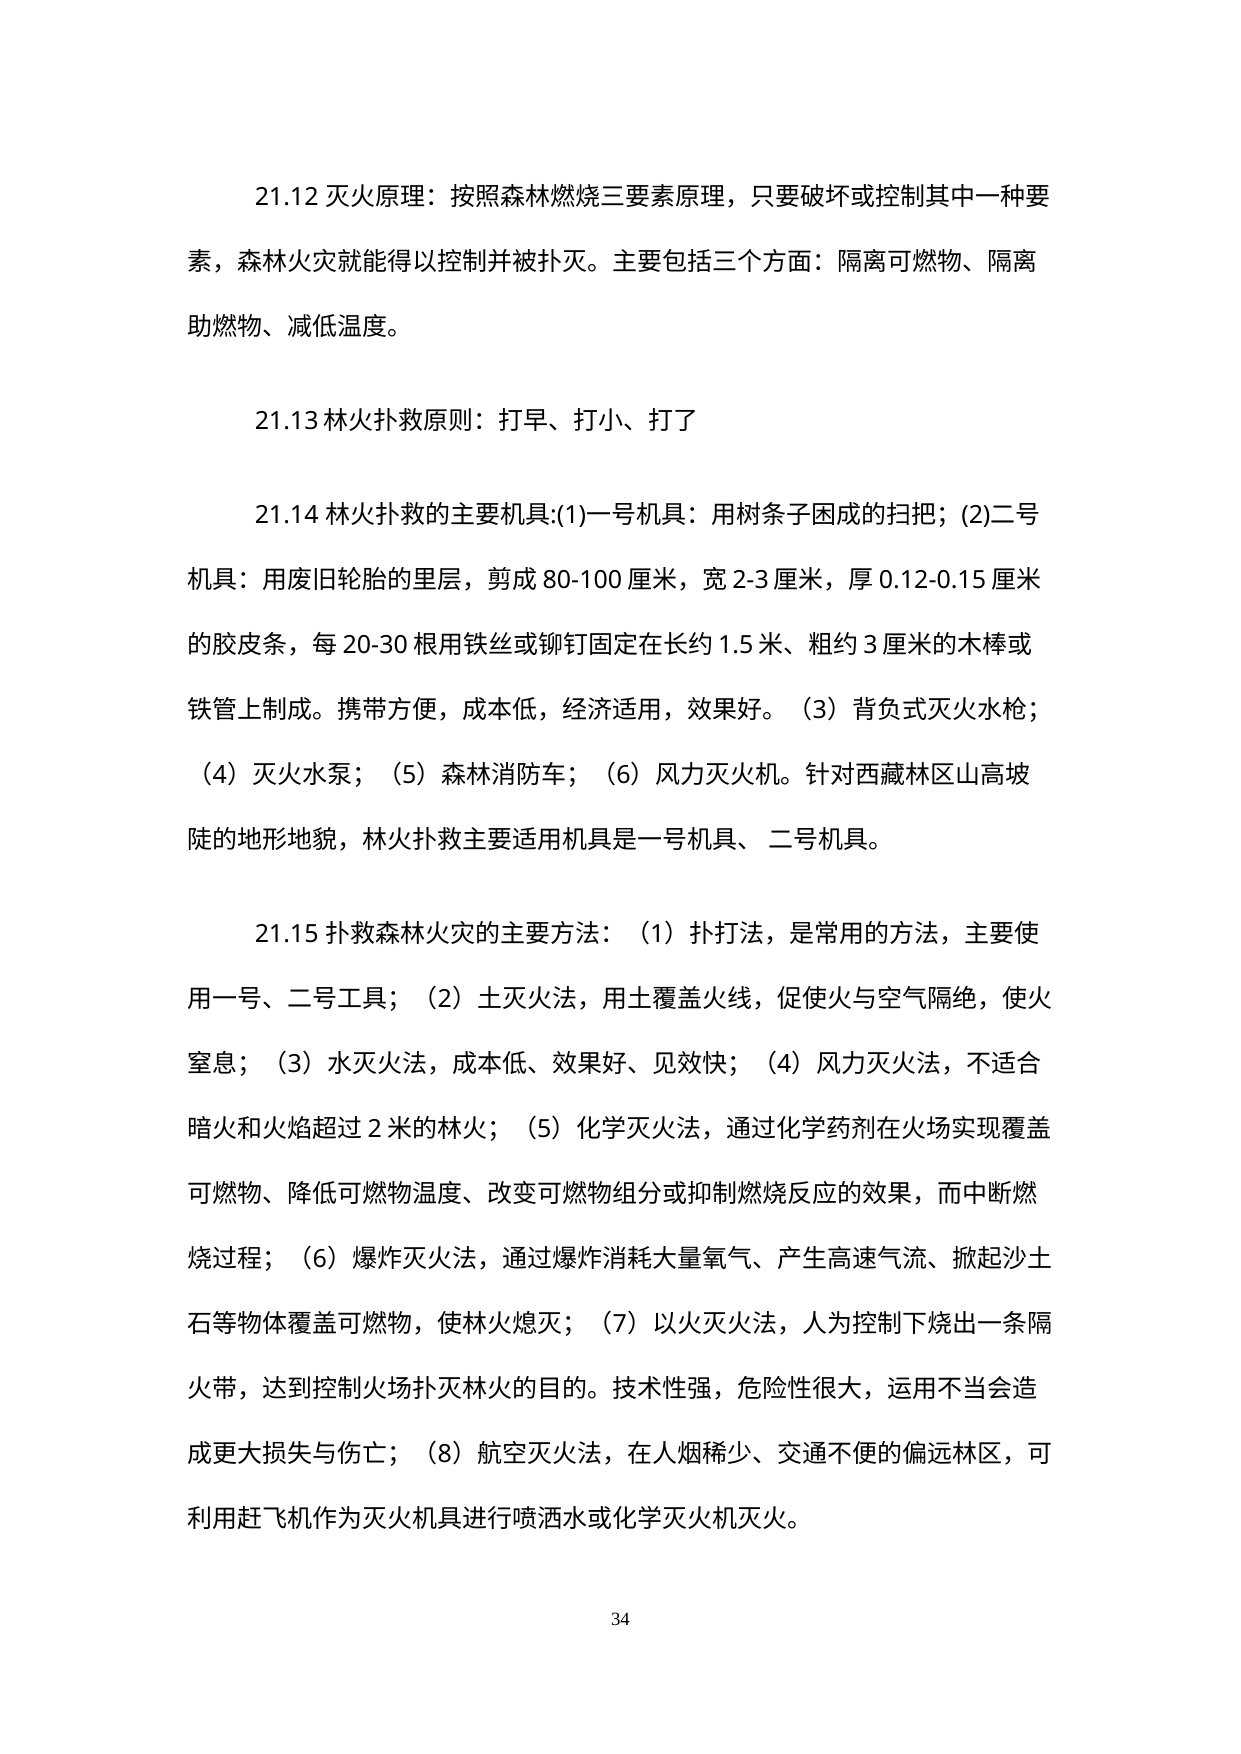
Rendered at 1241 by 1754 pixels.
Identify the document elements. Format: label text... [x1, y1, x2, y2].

text 21.15 扑救森林火灾的主要方法：（1）扑打法，是常用的方法，主要使用一号、二号工具；（2）土灭火法，用土覆盖火线，促使火与空气隔绝，使火窒息；（3）水灭火法，成本低、效果好、见效快；（4）风力灭火法，不适合暗火和火焰超过2米的林火；（5）化学灭火法，通过化学药剂在火场实现覆盖可燃物、降低可燃物温度、改变可燃物组分或抑制燃烧反应的效果，而中断燃烧过程；（6）爆炸灭火法，通过爆炸消耗大量氧气、产生高速气流、掀起沙土石等物体覆盖可燃物，使林火熄灭；（7）以火灭火法，人为控制下烧出一条隔火带，达到控制火场扑灭林火的目的。技术性强，危险性很大，运用不当会造成更大损失与伤亡；（8）航空灭火法，在人烟稀少、交通不便的偏远林区，可利用赶飞机作为灭火机具进行喷洒水或化学灭火机灭火。 [187, 899, 1053, 1549]
text 21.14 林火扑救的主要机具:(1)一号机具：用树条子困成的扫把；(2)二号机具：用废旧轮胎的里层，剪成80-100厘米，宽2-3厘米，厚0.12-0.15厘米的胶皮条，每20-30根用铁丝或铆钉固定在长约1.5米、粗约3厘米的木棒或铁管上制成。携带方便，成本低，经济适用，效果好。（3）背负式灭火水枪；（4）灭火水泵；（5）森林消防车；（6）风力灭火机。针对西藏林区山高坡陡的地形地貌，林火扑救主要适用机具是一号机具、 二号机具。 [187, 480, 1053, 870]
text 21.12 灭火原理：按照森林燃烧三要素原理，只要破坏或控制其中一种要素，森林火灾就能得以控制并被扑灭。主要包括三个方面：隔离可燃物、隔离助燃物、减低温度。 [187, 162, 1053, 357]
text 21.13林火扑救原则：打早、打小、打了 [187, 386, 1053, 451]
